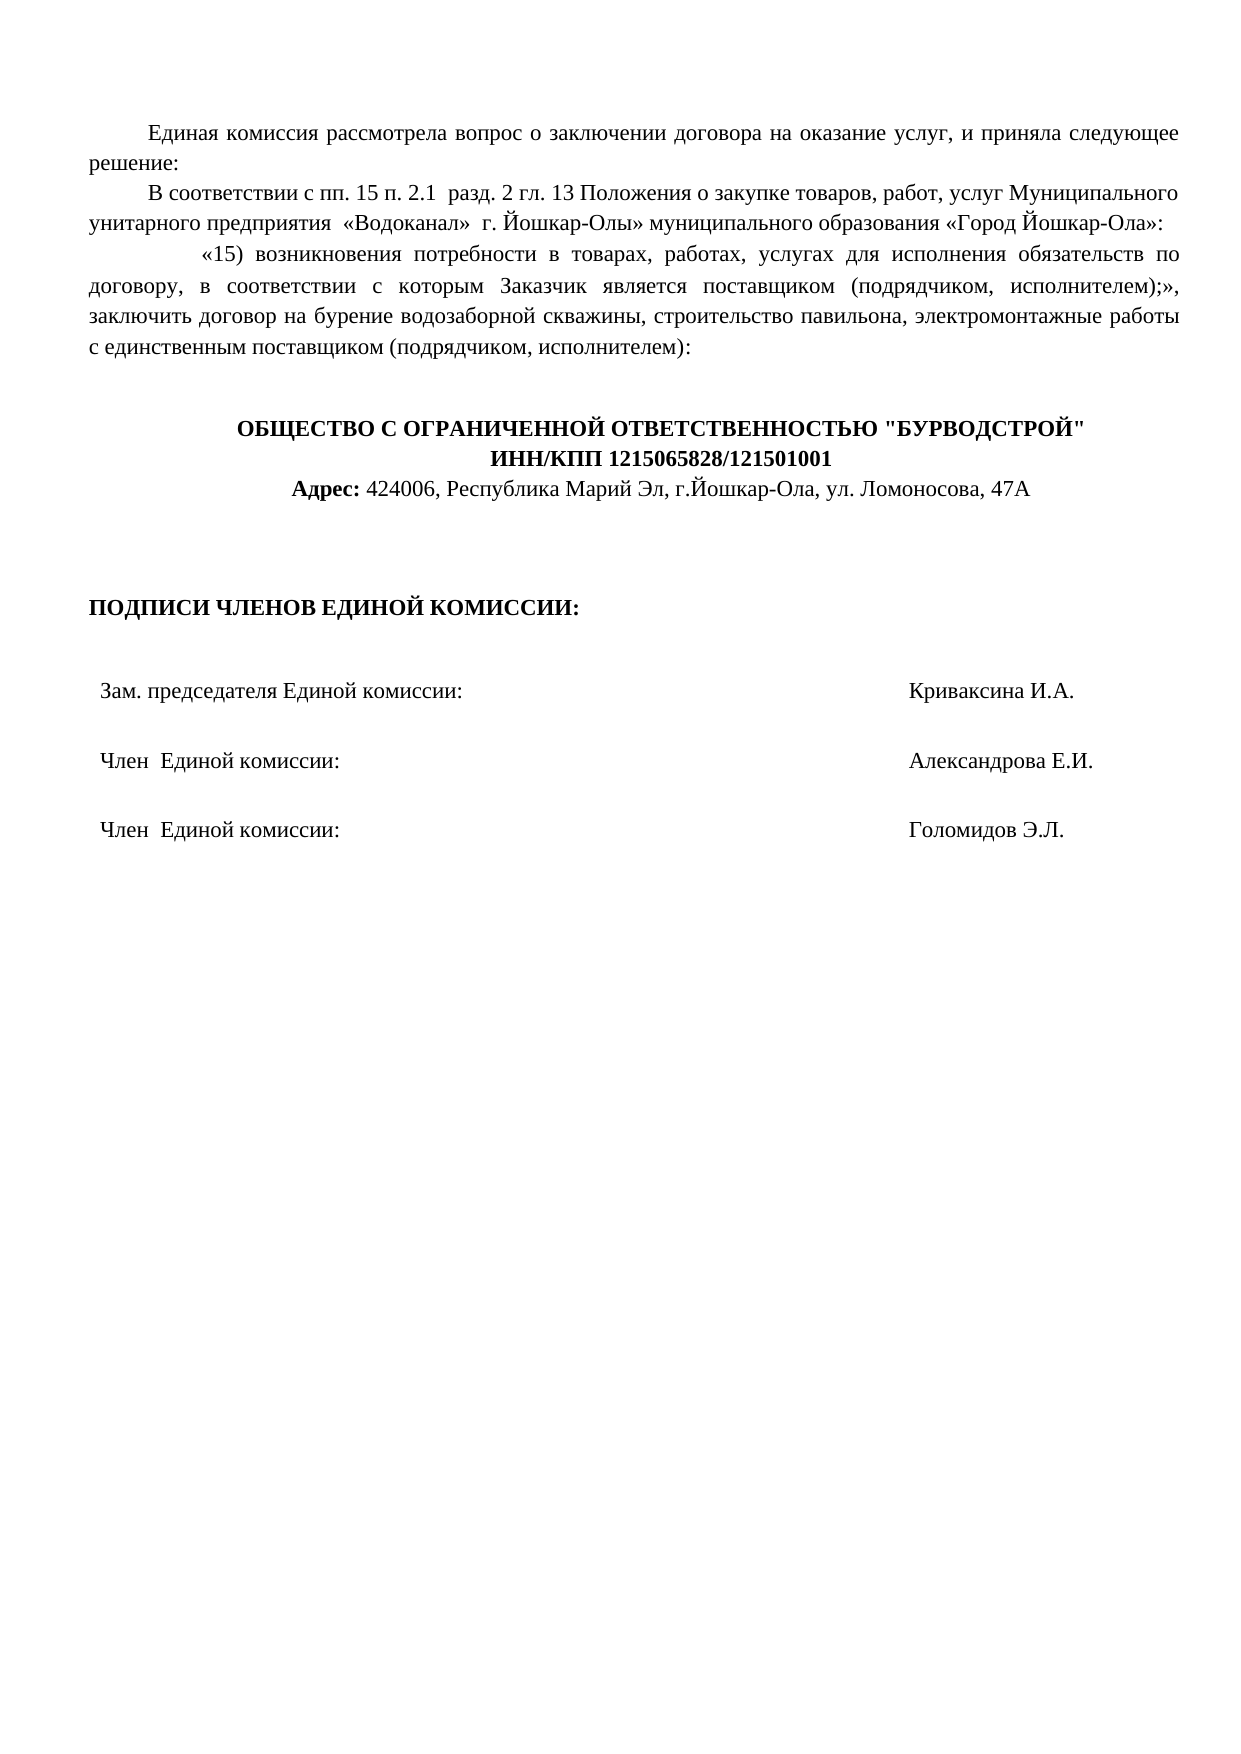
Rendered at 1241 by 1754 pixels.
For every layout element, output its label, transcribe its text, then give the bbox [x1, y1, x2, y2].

text Единая комиссия рассмотрела вопрос о заключении договора на оказание услуг, и приняла следующее решение: [89, 119, 1181, 175]
text В соответствии с пп. 15 п. 2.1 разд. 2 гл. 13 Положения о закупке товаров, работ, услуг Муниципального унитарного предприятия «Водоканал» г. Йошкар-Олы» муниципального образования «Город Йошкар-Ола»: [89, 179, 1181, 236]
text ОБЩЕСТВО С ОГРАНИЧЕННОЙ ОТВЕТСТВЕННОСТЬЮ "БУРВОДСТРОЙ" [133, 415, 1189, 441]
table_header Зам. председателя Единой комиссии: [89, 678, 897, 747]
table_cell Член Единой комиссии: [89, 747, 897, 817]
table_header Криваксина И.А. [897, 678, 1145, 747]
text ИНН/КПП 1215065828/121501001 [133, 445, 1189, 471]
text «15) возникновения потребности в товарах, работах, услугах для исполнения обязательств по договору, в соответствии с которым Заказчик является поставщиком (подрядчиком, исполнителем);», заключить договор на бурение водозаборной скважины, строительство павильона, электромонтажные работы с единственным поставщиком (подрядчиком, исполнителем): [89, 240, 1181, 359]
table_cell Александрова Е.И. [897, 747, 1145, 817]
table_cell Голомидов Э.Л. [897, 817, 1145, 886]
text Адрес: 424006, Республика Марий Эл, г.Йошкар-Ола, ул. Ломоносова, 47А [133, 475, 1189, 502]
table_cell Член Единой комиссии: [89, 817, 897, 886]
